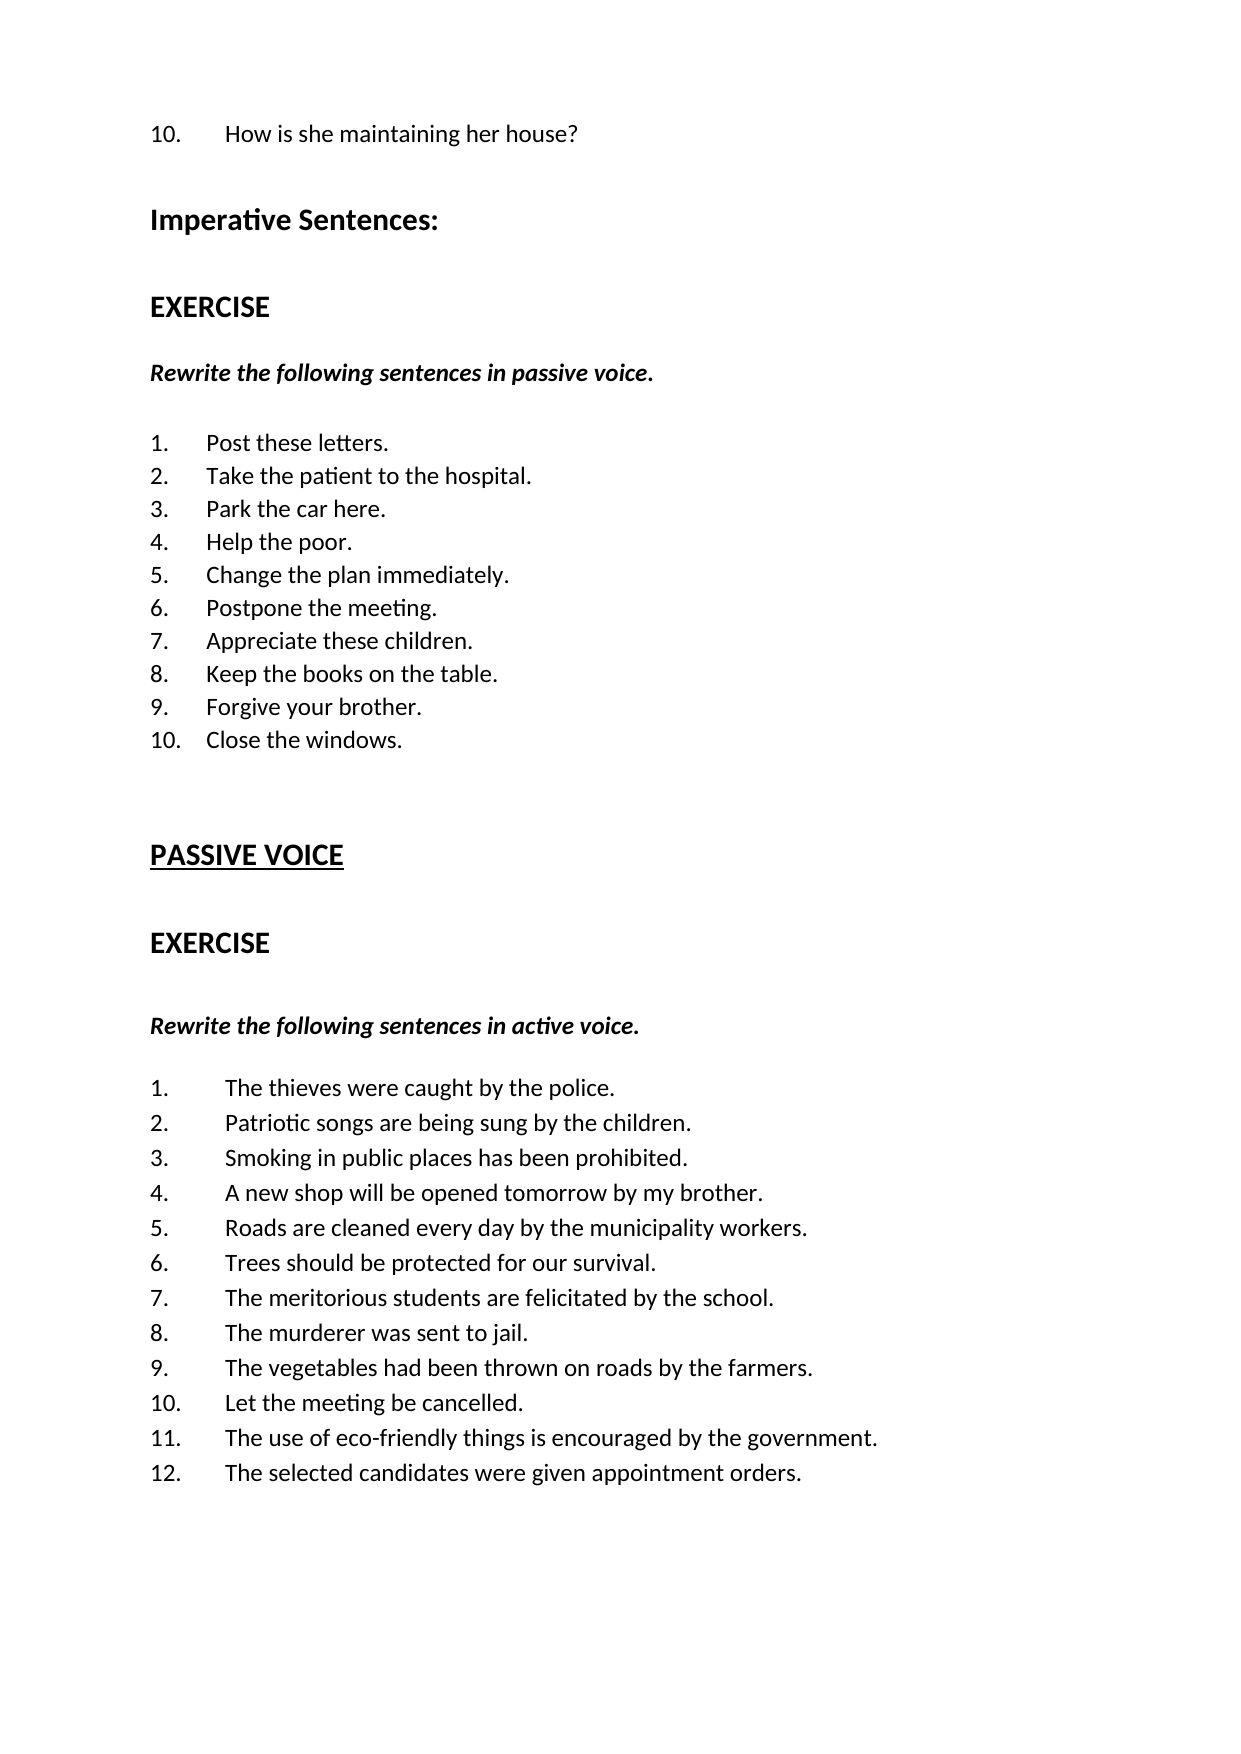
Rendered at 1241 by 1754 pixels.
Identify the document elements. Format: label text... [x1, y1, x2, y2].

list Keep the books on the table. [150, 658, 1090, 688]
text 2. Patriotic songs are being sung by the children. [150, 1107, 1090, 1137]
text 11. The use of eco-friendly things is encouraged by the government. [150, 1422, 1090, 1452]
list Appreciate these children. [150, 625, 1090, 656]
text 7. The meritorious students are felicitated by the school. [150, 1282, 1090, 1312]
list Post these letters. [150, 427, 1090, 458]
text 1. The thieves were caught by the police. [150, 1072, 1090, 1102]
text PASSIVE VOICE [150, 835, 1090, 873]
text Imperative Sentences: [150, 200, 1090, 238]
text 4. A new shop will be opened tomorrow by my brother. [150, 1177, 1090, 1207]
list Take the patient to the hospital. [150, 460, 1090, 491]
text 3. Smoking in public places has been prohibited. [150, 1142, 1090, 1172]
text Rewrite the following sentences in active voice. [150, 1010, 1090, 1041]
text 8. The murderer was sent to jail. [150, 1317, 1090, 1347]
text 12. The selected candidates were given appointment orders. [150, 1457, 1090, 1487]
text 10. Let the meeting be cancelled. [150, 1387, 1090, 1417]
text 5. Roads are cleaned every day by the municipality workers. [150, 1212, 1090, 1242]
list Close the windows. [150, 724, 1090, 754]
text 10. How is she maintaining her house? [150, 118, 1090, 149]
list Help the poor. [150, 526, 1090, 557]
text 6. Trees should be protected for our survival. [150, 1247, 1090, 1277]
text EXERCISE [150, 923, 1090, 961]
text EXERCISE [150, 287, 1090, 326]
text 9. The vegetables had been thrown on roads by the farmers. [150, 1352, 1090, 1382]
list Postpone the meeting. [150, 592, 1090, 623]
text Rewrite the following sentences in passive voice. [150, 357, 1090, 388]
list Change the plan immediately. [150, 559, 1090, 590]
list Park the car here. [150, 493, 1090, 524]
list Forgive your brother. [150, 691, 1090, 721]
